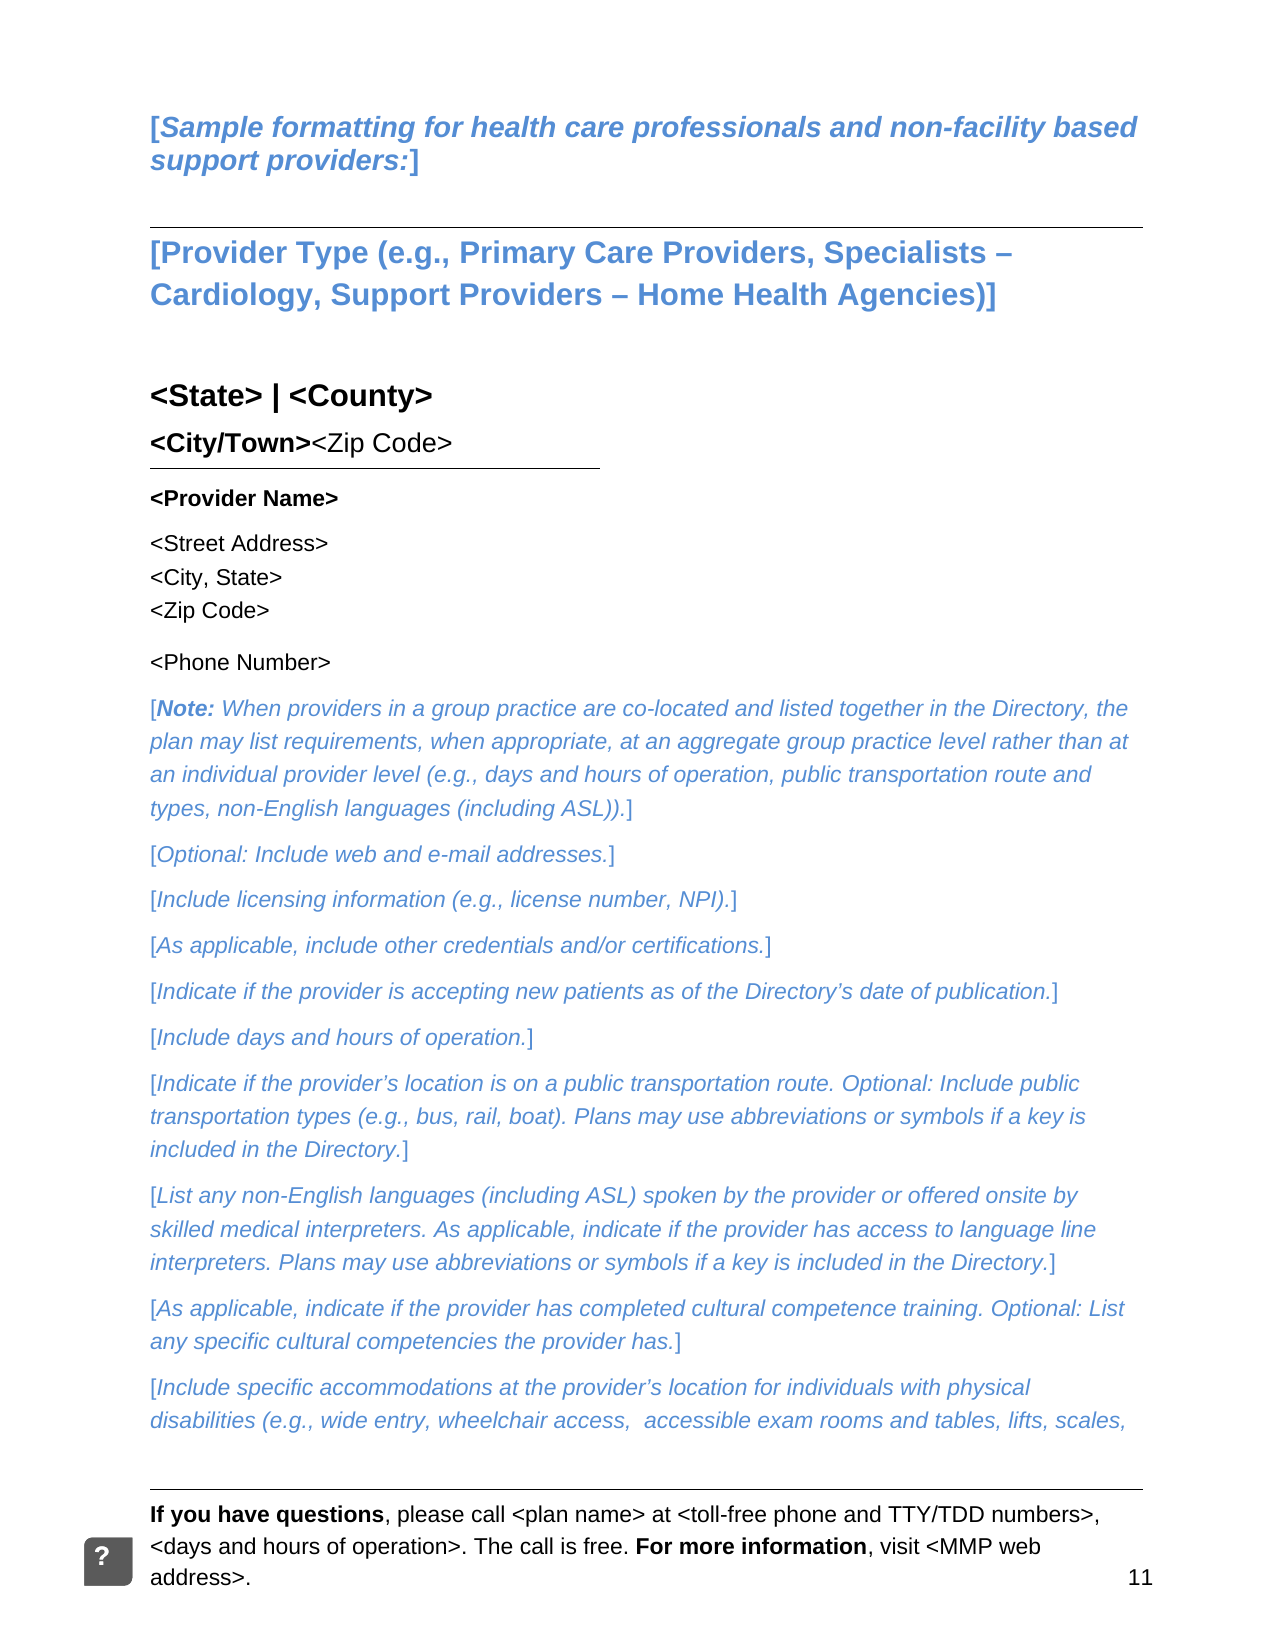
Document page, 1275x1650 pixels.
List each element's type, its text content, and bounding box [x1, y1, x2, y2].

text [As applicable, indicate if the provider has completed cultural competence training. Optional: List any specific cultural competencies the provider has.] [150, 1289, 1143, 1356]
text [Include licensing information (e.g., license number, NPI).] [150, 881, 1143, 914]
text <City/Town><Zip Code> [150, 426, 600, 468]
text <Provider Name> [150, 481, 1143, 512]
text [Indicate if the provider is accepting new patients as of the Directory’s date of publication.] [150, 973, 1143, 1006]
text [As applicable, include other credentials and/or certifications.] [150, 927, 1143, 960]
text [Indicate if the provider’s location is on a public transportation route. Optional: Include public transportation types (e.g., bus, rail, boat). Plans may use abbreviations or symbols if a key is included in the Directory.] [150, 1064, 1143, 1164]
text [Optional: Include web and e-mail addresses.] [150, 835, 1143, 869]
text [150, 1369, 1143, 1435]
text [Include days and hours of operation.] [150, 1019, 1143, 1052]
text <Street Address> <City, State> <Zip Code> [150, 525, 1143, 625]
text [Provider Type (e.g., Primary Care Providers, Specialists – Cardiology, Support Providers – Home Health Agencies)] [150, 228, 1143, 313]
text [List any non-English languages (including ASL) spoken by the provider or offered onsite by skilled medical interpreters. As applicable, indicate if the provider has access to language line interpreters. Plans may use abbreviations or symbols if a key is included in the Directory.] [150, 1177, 1143, 1277]
text <Phone Number> [150, 644, 1143, 677]
text [Sample formatting for health care professionals and non-facility based support providers:] [150, 110, 1143, 177]
text <State> | <County> [150, 380, 1143, 413]
text [Note: When providers in a group practice are co-located and listed together in the Directory, the plan may list requirements, when appropriate, at an aggregate group practice level rather than at an individual provider level (e.g., days and hours of operation, public transportation route and types, non-English languages (including ASL)).] [150, 689, 1143, 823]
